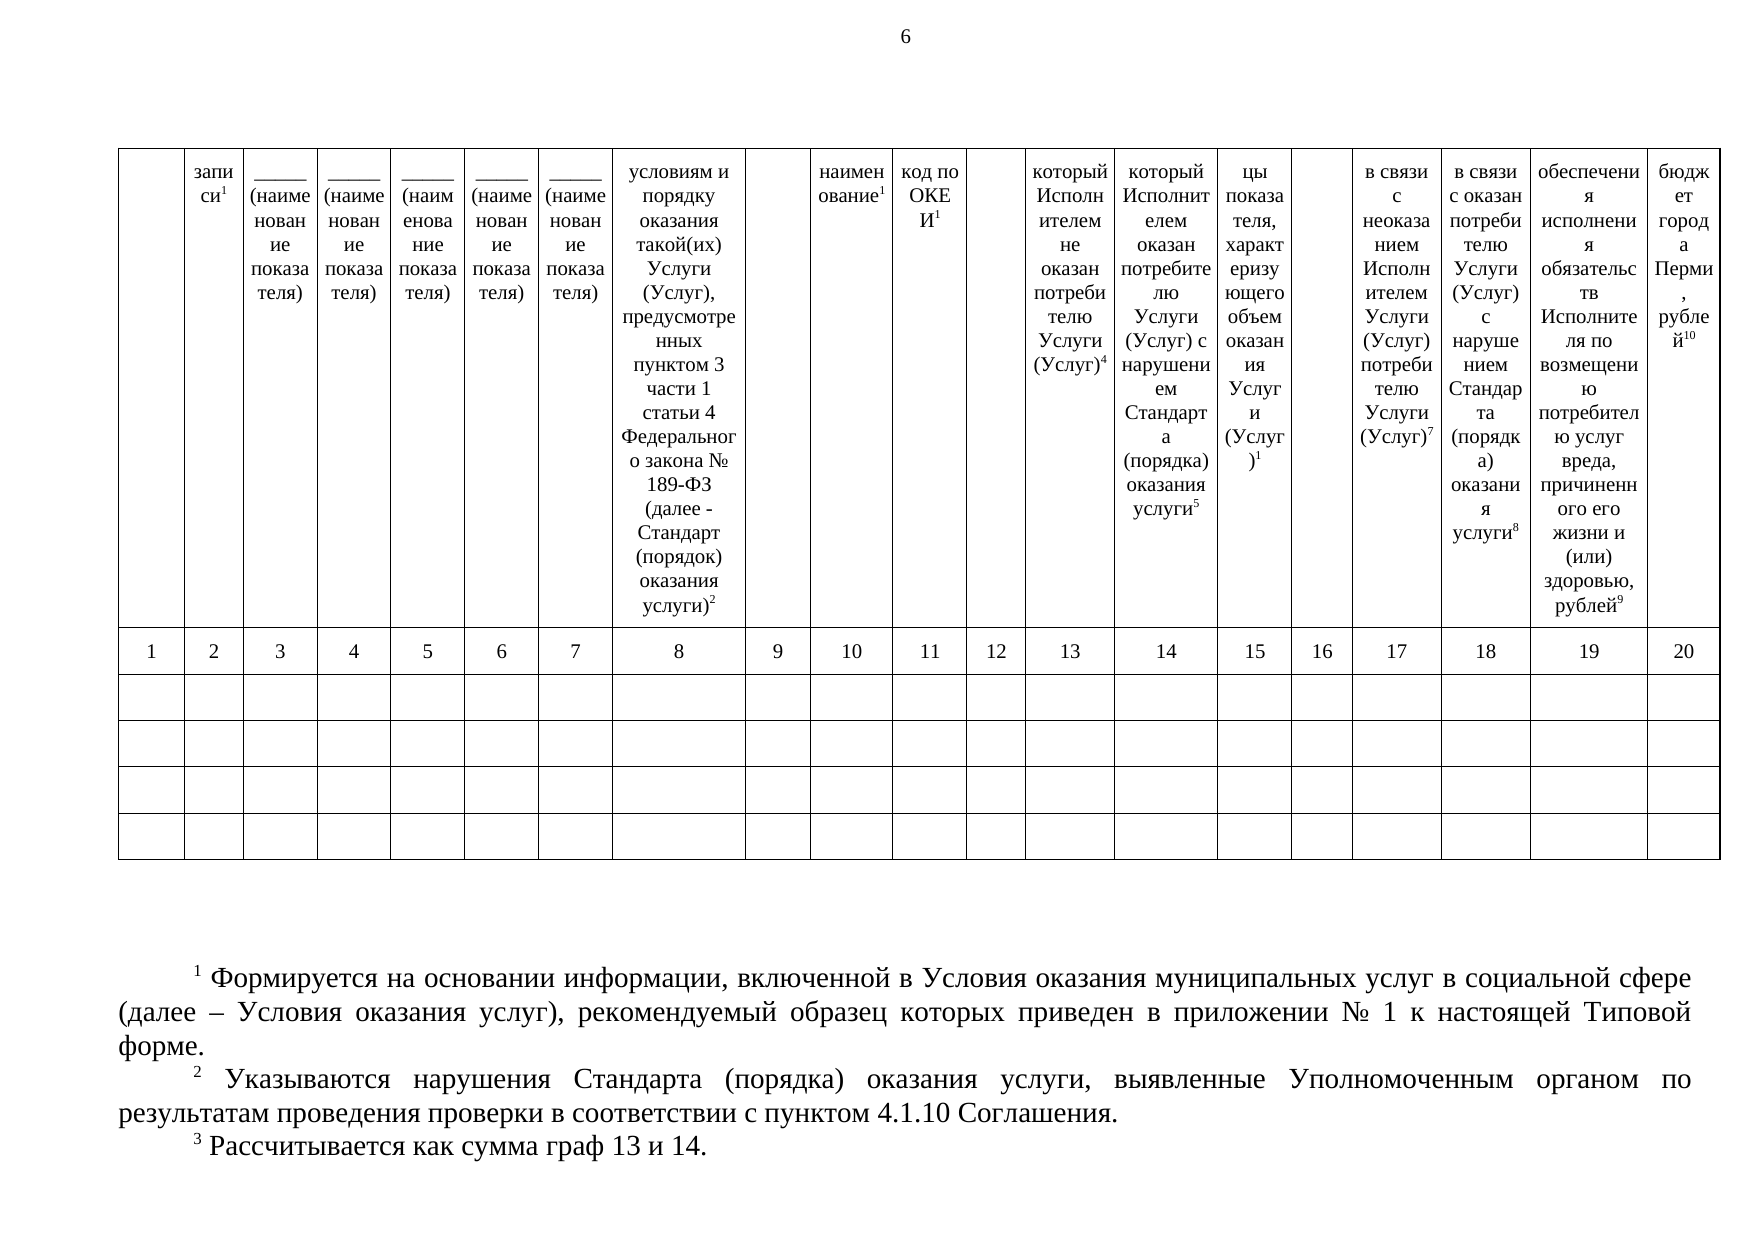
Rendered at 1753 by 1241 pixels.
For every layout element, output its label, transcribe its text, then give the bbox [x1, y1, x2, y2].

table_cell [1218, 767, 1291, 813]
table_cell [1115, 767, 1217, 813]
table_cell [391, 721, 464, 766]
table_cell [1353, 814, 1441, 859]
table_cell [1531, 675, 1647, 720]
table_cell [119, 721, 184, 766]
table_cell [391, 767, 464, 813]
table_cell 11 [893, 628, 966, 673]
table_cell [613, 675, 745, 720]
table_cell [1218, 814, 1291, 859]
table_cell [539, 814, 612, 859]
table_cell [1218, 721, 1291, 766]
table_cell [244, 721, 317, 766]
table_cell [1026, 767, 1114, 813]
table_cell [119, 814, 184, 859]
table_cell [613, 814, 745, 859]
text 1 Формируется на основании информации, включенной в Условия оказания муниципальных услуг в социальной сфере (далее – Условия оказания услуг), рекомендуемый образец которых приведен в приложении № 1 к настоящей Типовой форме. [118, 961, 1693, 1061]
table_cell [1218, 675, 1291, 720]
table_cell [893, 814, 966, 859]
table_cell [811, 675, 892, 720]
table_cell 14 [1115, 628, 1217, 673]
table_cell [1353, 675, 1441, 720]
table_cell 20 [1648, 628, 1719, 673]
table_cell [1292, 721, 1352, 766]
table_cell 17 [1353, 628, 1441, 673]
table_cell [1648, 675, 1719, 720]
table_cell [185, 767, 243, 813]
text 2 Указываются нарушения Стандарта (порядка) оказания услуги, выявленные Уполномоченным органом по результатам проведения проверки в соответствии с пунктом 4.1.10 Соглашения. [118, 1061, 1693, 1128]
table_cell [244, 767, 317, 813]
table_cell 18 [1442, 628, 1530, 673]
table_cell код по ОКЕИ1 [893, 149, 966, 627]
table_cell [119, 675, 184, 720]
table_cell 19 [1531, 628, 1647, 673]
table_cell [746, 721, 810, 766]
table_cell 10 [811, 628, 892, 673]
table_cell [811, 721, 892, 766]
table_cell _____ (наименование показателя) [244, 149, 317, 627]
table_cell [893, 767, 966, 813]
table_cell 5 [391, 628, 464, 673]
table_cell 8 [613, 628, 745, 673]
table_cell _____ (наименование показателя) [391, 149, 464, 627]
table_cell 3 [244, 628, 317, 673]
table_cell 6 [465, 628, 538, 673]
table_cell [539, 675, 612, 720]
table_cell [967, 814, 1025, 859]
table_cell [539, 721, 612, 766]
table_cell [465, 675, 538, 720]
table_cell [746, 814, 810, 859]
table_cell [1292, 675, 1352, 720]
table_cell _____ (наименование показателя) [539, 149, 612, 627]
table_cell [185, 721, 243, 766]
table_cell 16 [1292, 628, 1352, 673]
table_cell [967, 675, 1025, 720]
table_cell [746, 767, 810, 813]
table_cell 4 [318, 628, 390, 673]
table_cell [318, 675, 390, 720]
table_cell 1 [119, 628, 184, 673]
table_cell 7 [539, 628, 612, 673]
table_cell 13 [1026, 628, 1114, 673]
table_cell [244, 675, 317, 720]
table_cell [893, 675, 966, 720]
table_cell _____ (наименование показателя) [465, 149, 538, 627]
table_cell [1026, 814, 1114, 859]
table_cell [967, 721, 1025, 766]
table_cell [1292, 767, 1352, 813]
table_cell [1442, 149, 1530, 627]
table_cell [318, 814, 390, 859]
table_cell [1115, 721, 1217, 766]
table_cell [893, 721, 966, 766]
table_cell [318, 721, 390, 766]
table_cell [1026, 675, 1114, 720]
table_cell [1442, 767, 1530, 813]
table_cell [613, 721, 745, 766]
table_cell _____ (наименование показателя) [318, 149, 390, 627]
table_cell [1648, 767, 1719, 813]
table_cell 9 [746, 628, 810, 673]
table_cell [1353, 149, 1441, 627]
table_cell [1026, 149, 1114, 627]
table_cell 2 [185, 628, 243, 673]
table_cell наименование1 [811, 149, 892, 627]
table_cell [1353, 721, 1441, 766]
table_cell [1115, 149, 1217, 627]
table_cell [539, 767, 612, 813]
table_cell [244, 814, 317, 859]
table_cell [185, 814, 243, 859]
table_cell [391, 675, 464, 720]
table_cell [318, 767, 390, 813]
table_cell [1292, 814, 1352, 859]
table_cell [1648, 814, 1719, 859]
table_cell [1442, 675, 1530, 720]
table_cell [1115, 814, 1217, 859]
table_cell [1026, 721, 1114, 766]
table_cell 15 [1218, 628, 1291, 673]
table_cell [1442, 814, 1530, 859]
table_cell [185, 675, 243, 720]
table_cell [465, 767, 538, 813]
table_cell [613, 767, 745, 813]
table_cell [967, 767, 1025, 813]
table_cell [1531, 767, 1647, 813]
table_cell [1531, 814, 1647, 859]
table_cell [465, 814, 538, 859]
table_cell 12 [967, 628, 1025, 673]
table_cell [1115, 675, 1217, 720]
table_cell [465, 721, 538, 766]
table_cell [746, 675, 810, 720]
table_cell [1442, 721, 1530, 766]
text 3 Рассчитывается как сумма граф 13 и 14. [118, 1128, 1693, 1162]
table_cell [811, 814, 892, 859]
table_cell [1531, 721, 1647, 766]
table_cell [119, 767, 184, 813]
table_cell [1648, 721, 1719, 766]
table_cell [391, 814, 464, 859]
table_cell [811, 767, 892, 813]
table_cell [1353, 767, 1441, 813]
